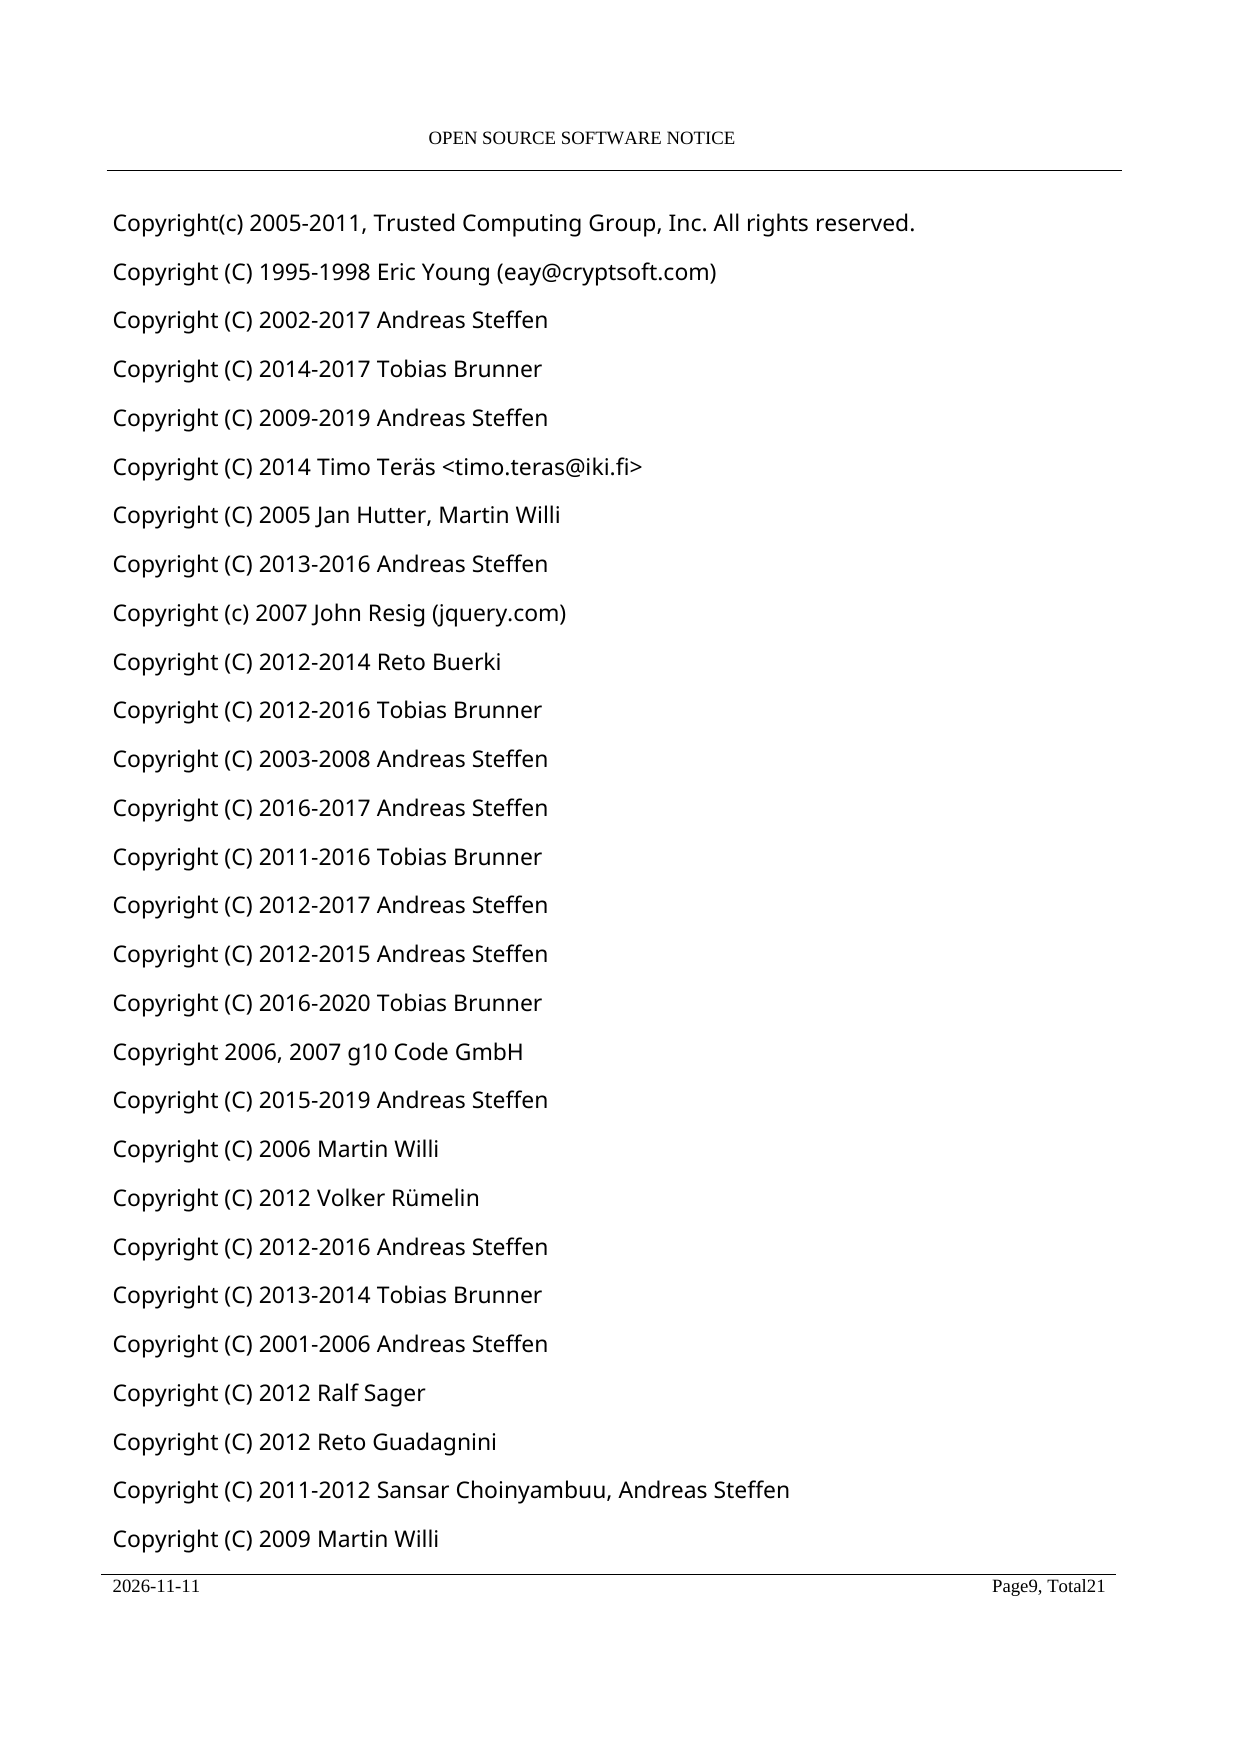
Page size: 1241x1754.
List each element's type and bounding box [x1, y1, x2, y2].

text [112, 206, 1128, 1555]
